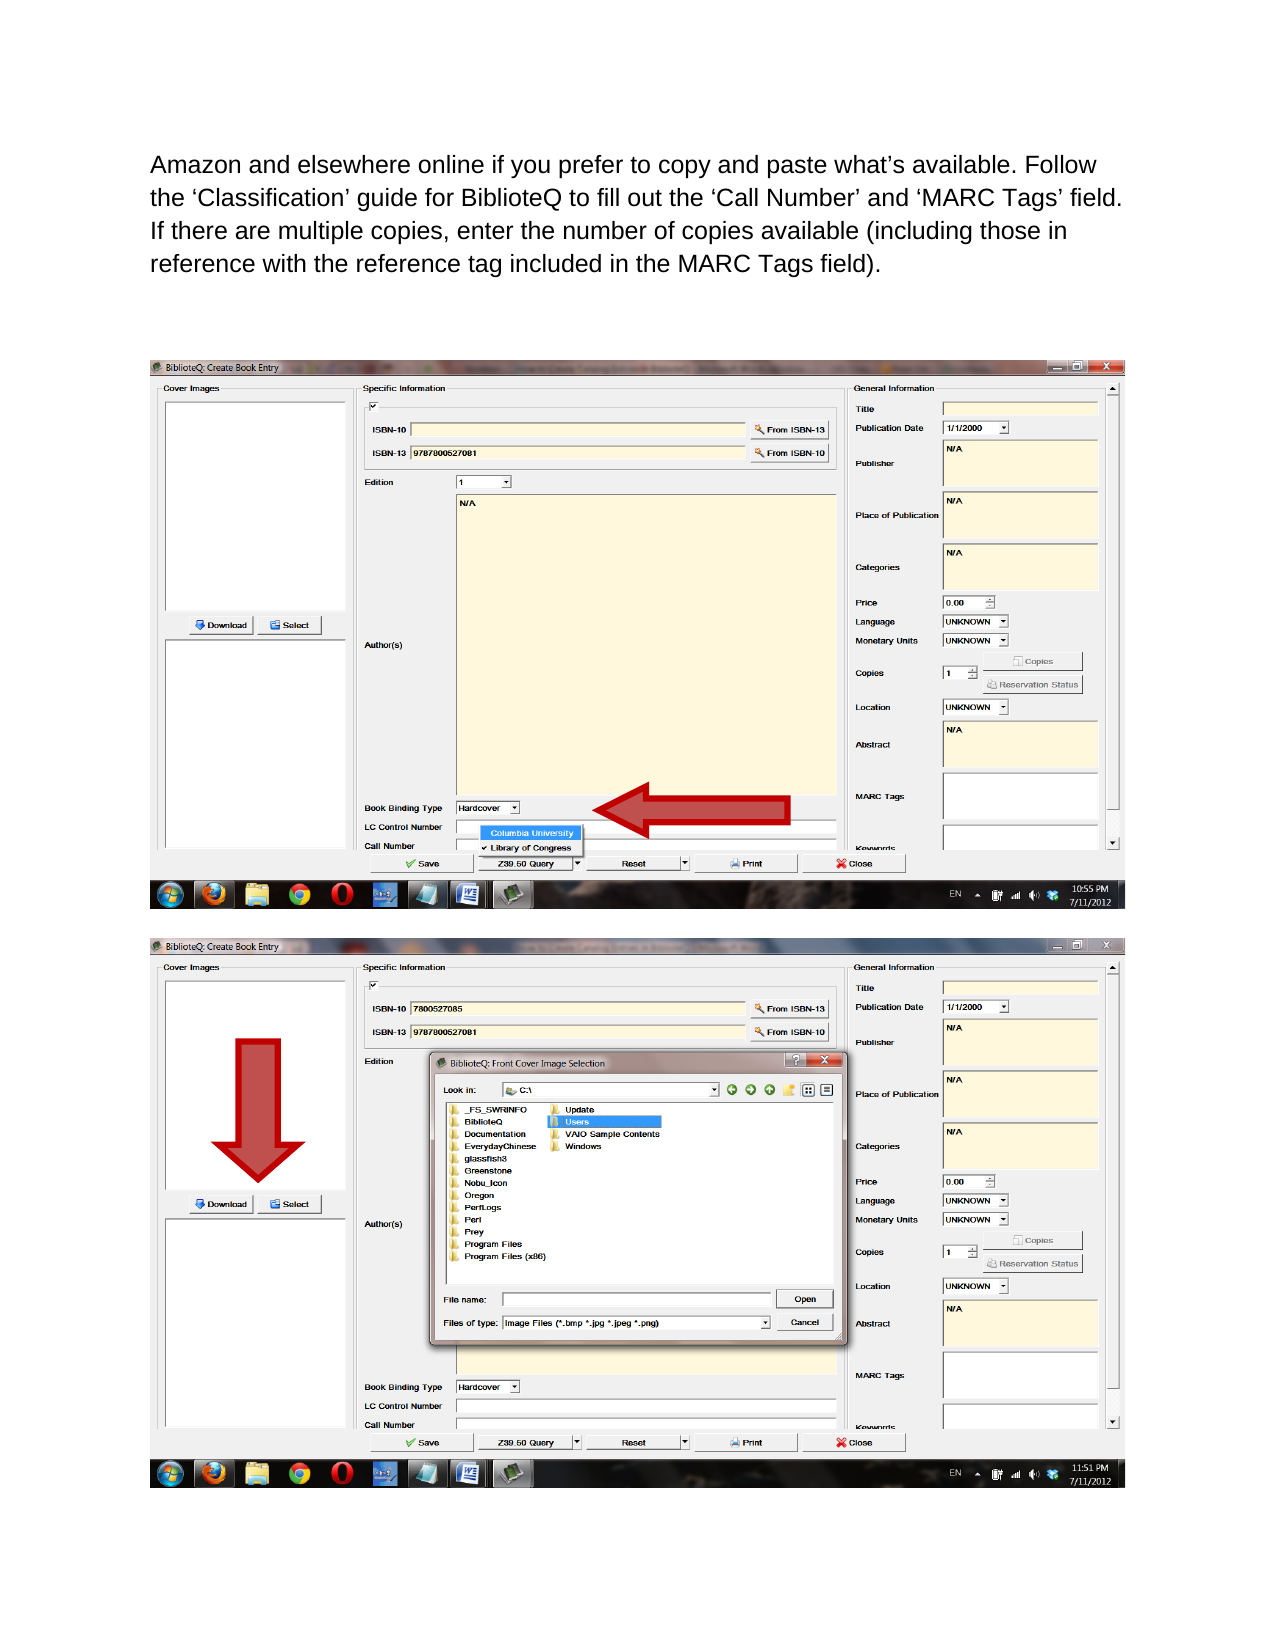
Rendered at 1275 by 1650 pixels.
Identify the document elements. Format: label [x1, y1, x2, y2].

picture [150, 360, 1125, 909]
text [150, 150, 1125, 360]
picture [150, 938, 1125, 1488]
